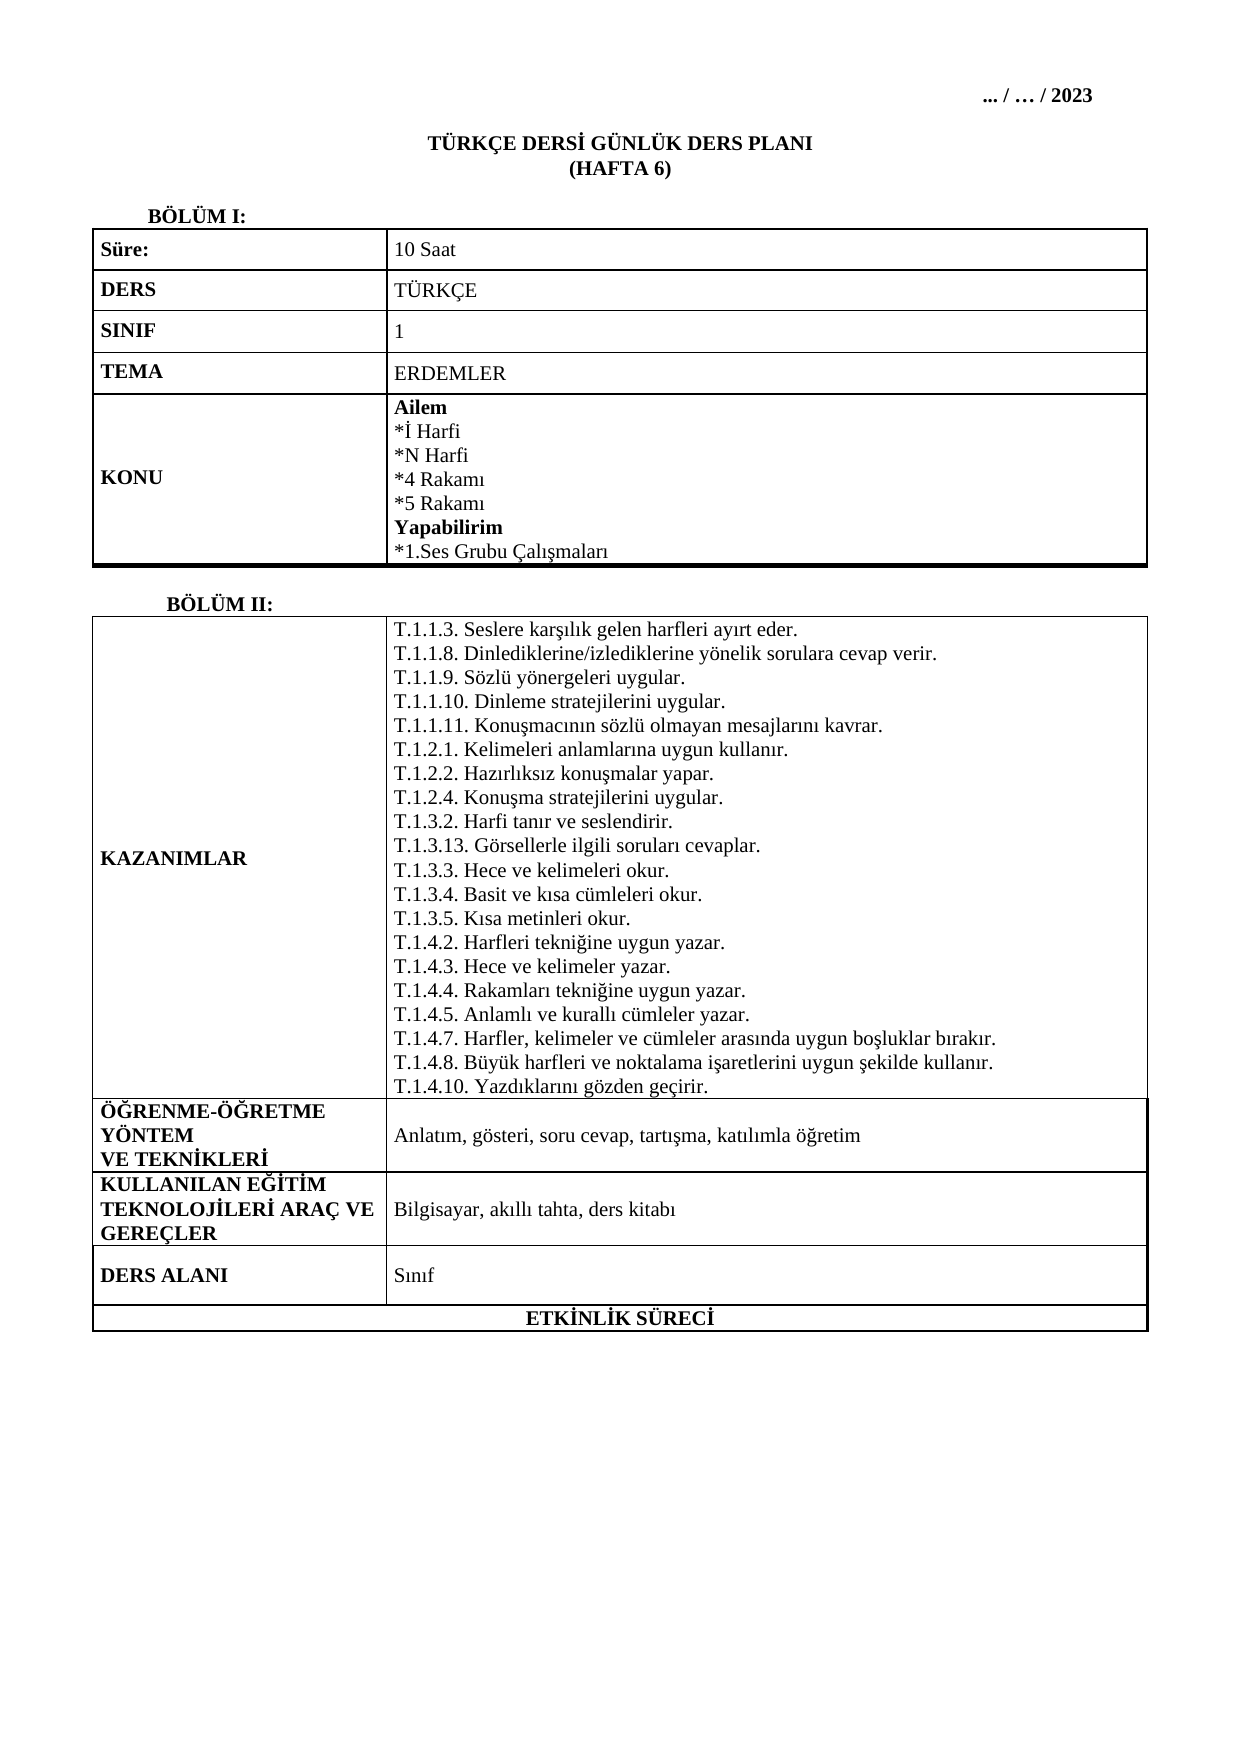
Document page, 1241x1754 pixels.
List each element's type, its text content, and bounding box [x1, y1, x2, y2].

text ... / … / 2023 [148, 83, 1093, 107]
table_cell KONU [94, 395, 386, 563]
table_cell TEMA [94, 353, 386, 393]
table_cell SINIF [94, 311, 386, 352]
table_cell Bilgisayar, akıllı tahta, ders kitabı [387, 1173, 1146, 1244]
table_header Süre: [94, 230, 386, 269]
table_cell Ailem *İ Harfi *N Harfi *4 Rakamı *5 Rakamı Yapabilirim *1.Ses Grubu Çalışmaları [388, 395, 1146, 563]
table_cell ÖĞRENME-ÖĞRETME YÖNTEM VE TEKNİKLERİ [93, 1099, 386, 1171]
table_cell ETKİNLİK SÜRECİ [94, 1306, 1146, 1330]
table_cell Sınıf [387, 1246, 1146, 1304]
table_cell Anlatım, gösteri, soru cevap, tartışma, katılımla öğretim [387, 1099, 1146, 1171]
table_cell KULLANILAN EĞİTİM TEKNOLOJİLERİ ARAÇ VE GEREÇLER [93, 1173, 386, 1244]
table_cell DERS ALANI [94, 1246, 386, 1304]
table_cell 1 [388, 311, 1146, 352]
text BÖLÜM II: [148, 592, 1093, 616]
table_cell ERDEMLER [388, 353, 1146, 393]
table_cell DERS [94, 271, 386, 310]
table_header T.1.1.3. Seslere karşılık gelen harfleri ayırt eder. T.1.1.8. Dinlediklerine/izlediklerine yönelik sorulara cevap verir. T.1.1.9. Sözlü yönergeleri uygular. T.1.1.10. Dinleme stratejilerini uygular. T.1.1.11. Konuşmacının sözlü olmayan mesajlarını kavrar. T.1.2.1. Kelimeleri anlamlarına uygun kullanır. T.1.2.2. Hazırlıksız konuşmalar yapar. T.1.2.4. Konuşma stratejilerini uygular. T.1.3.2. Harfi tanır ve seslendirir. T.1.3.13. Görsellerle ilgili soruları cevaplar. T.1.3.3. Hece ve kelimeleri okur. T.1.3.4. Basit ve kısa cümleleri okur. T.1.3.5. Kısa metinleri okur. T.1.4.2. Harfleri tekniğine uygun yazar. T.1.4.3. Hece ve kelimeler yazar. T.1.4.4. Rakamları tekniğine uygun yazar. T.1.4.5. Anlamlı ve kurallı cümleler yazar. T.1.4.7. Harfler, kelimeler ve cümleler arasında uygun boşluklar bırakır. T.1.4.8. Büyük harfleri ve noktalama işaretlerini uygun şekilde kullanır. T.1.4.10. Yazdıklarını gözden geçirir. [387, 617, 1147, 1098]
text BÖLÜM I: [148, 203, 1093, 228]
text TÜRKÇE DERSİ GÜNLÜK DERS PLANI [148, 131, 1093, 155]
table_cell TÜRKÇE [388, 271, 1146, 310]
text (HAFTA 6) [148, 155, 1093, 179]
table_header 10 Saat [388, 230, 1146, 269]
table_header KAZANIMLAR [93, 617, 386, 1098]
